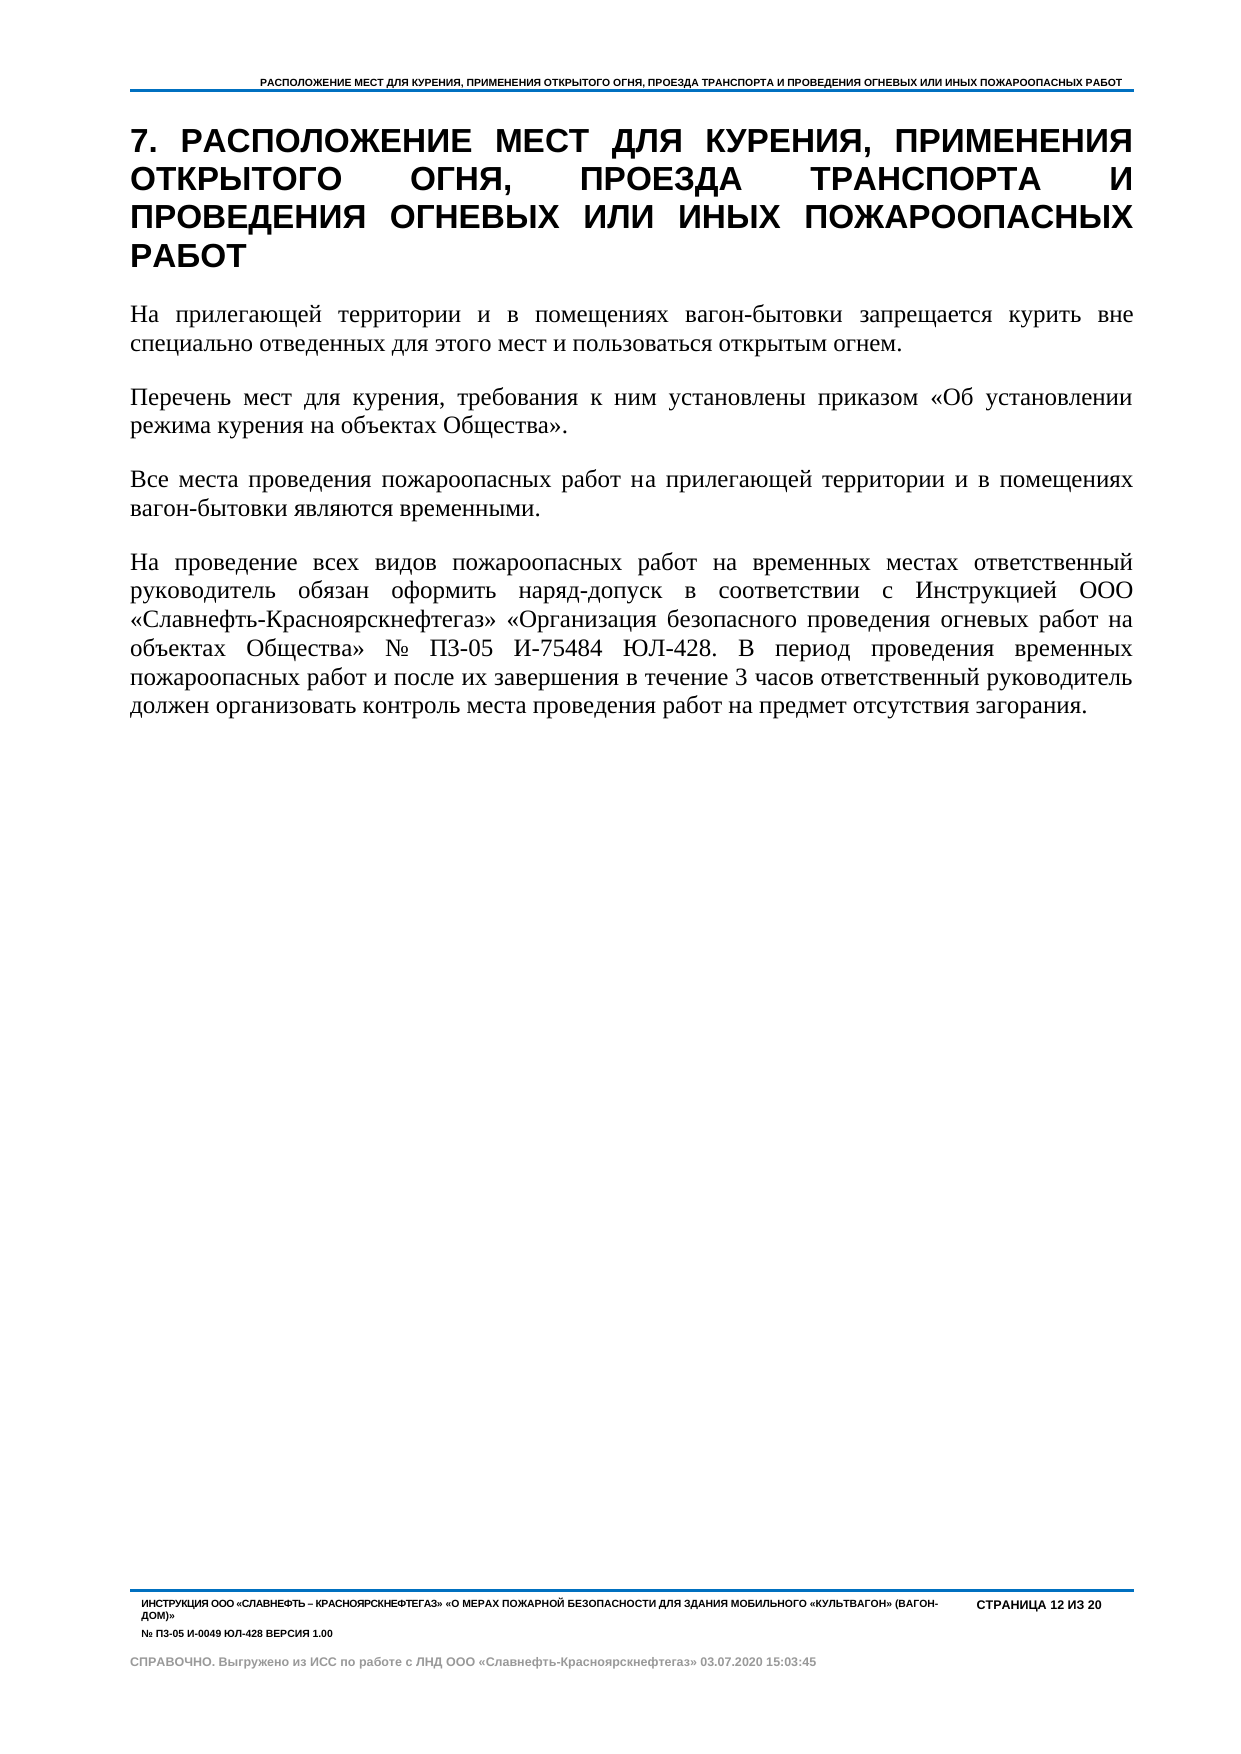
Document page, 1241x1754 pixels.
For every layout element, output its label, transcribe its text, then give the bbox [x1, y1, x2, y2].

text На прилегающей территории и в помещениях вагон-бытовки запрещается курить вне специально отведенных для этого мест и пользоваться открытым огнем. [130, 299, 1134, 357]
text Перечень мест для курения, требования к ним установлены приказом «Об установлении режима курения на объектах Общества». [130, 382, 1134, 439]
text Все места проведения пожароопасных работ на прилегающей территории и в помещениях вагон-бытовки являются временными. [130, 464, 1134, 522]
text На проведение всех видов пожароопасных работ на временных местах ответственный руководитель обязан оформить наряд-допуск в соответствии с Инструкцией ООО «Славнефть-Красноярскнефтегаз» «Организация безопасного проведения огневых работ на объектах Общества» № П3-05 И-75484 ЮЛ-428. В период проведения временных пожароопасных работ и после их завершения в течение 3 часов ответственный руководитель должен организовать контроль места проведения работ на предмет отсутствия загорания. [130, 547, 1134, 719]
subtitle 7. РАСПОЛОЖЕНИЕ МЕСТ ДЛЯ КУРЕНИЯ, ПРИМЕНЕНИЯ ОТКРЫТОГО ОГНЯ, ПРОЕЗДА ТРАНСПОРТА И ПРОВЕДЕНИЯ ОГНЕВЫХ ИЛИ ИНЫХ ПОЖАРООПАСНЫХ РАБОТ [130, 121, 1134, 274]
